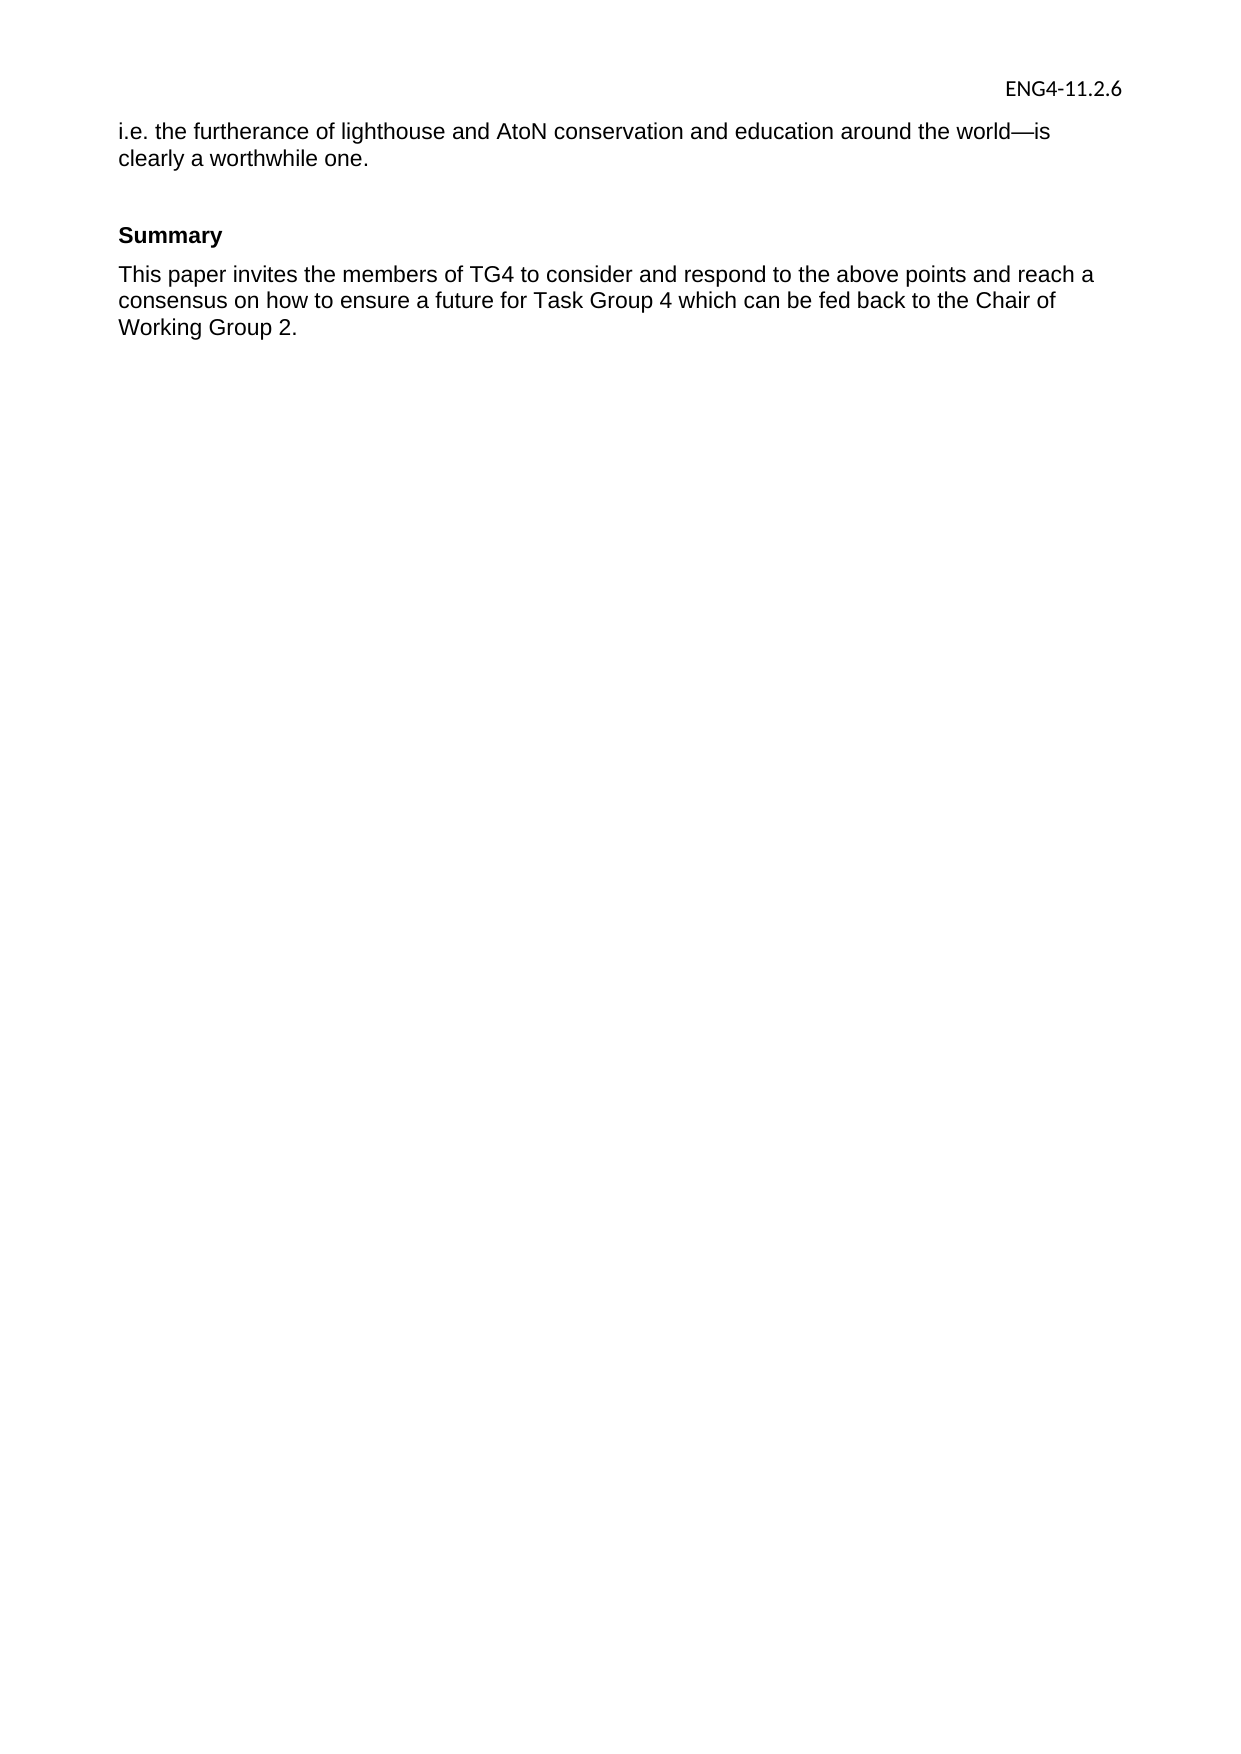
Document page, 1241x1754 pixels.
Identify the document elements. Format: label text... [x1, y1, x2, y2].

text Summary [118, 222, 1122, 248]
text This paper invites the members of TG4 to consider and respond to the above points and reach a consensus on how to ensure a future for Task Group 4 which can be fed back to the Chair of Working Group 2. [118, 261, 1122, 340]
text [118, 118, 1122, 171]
